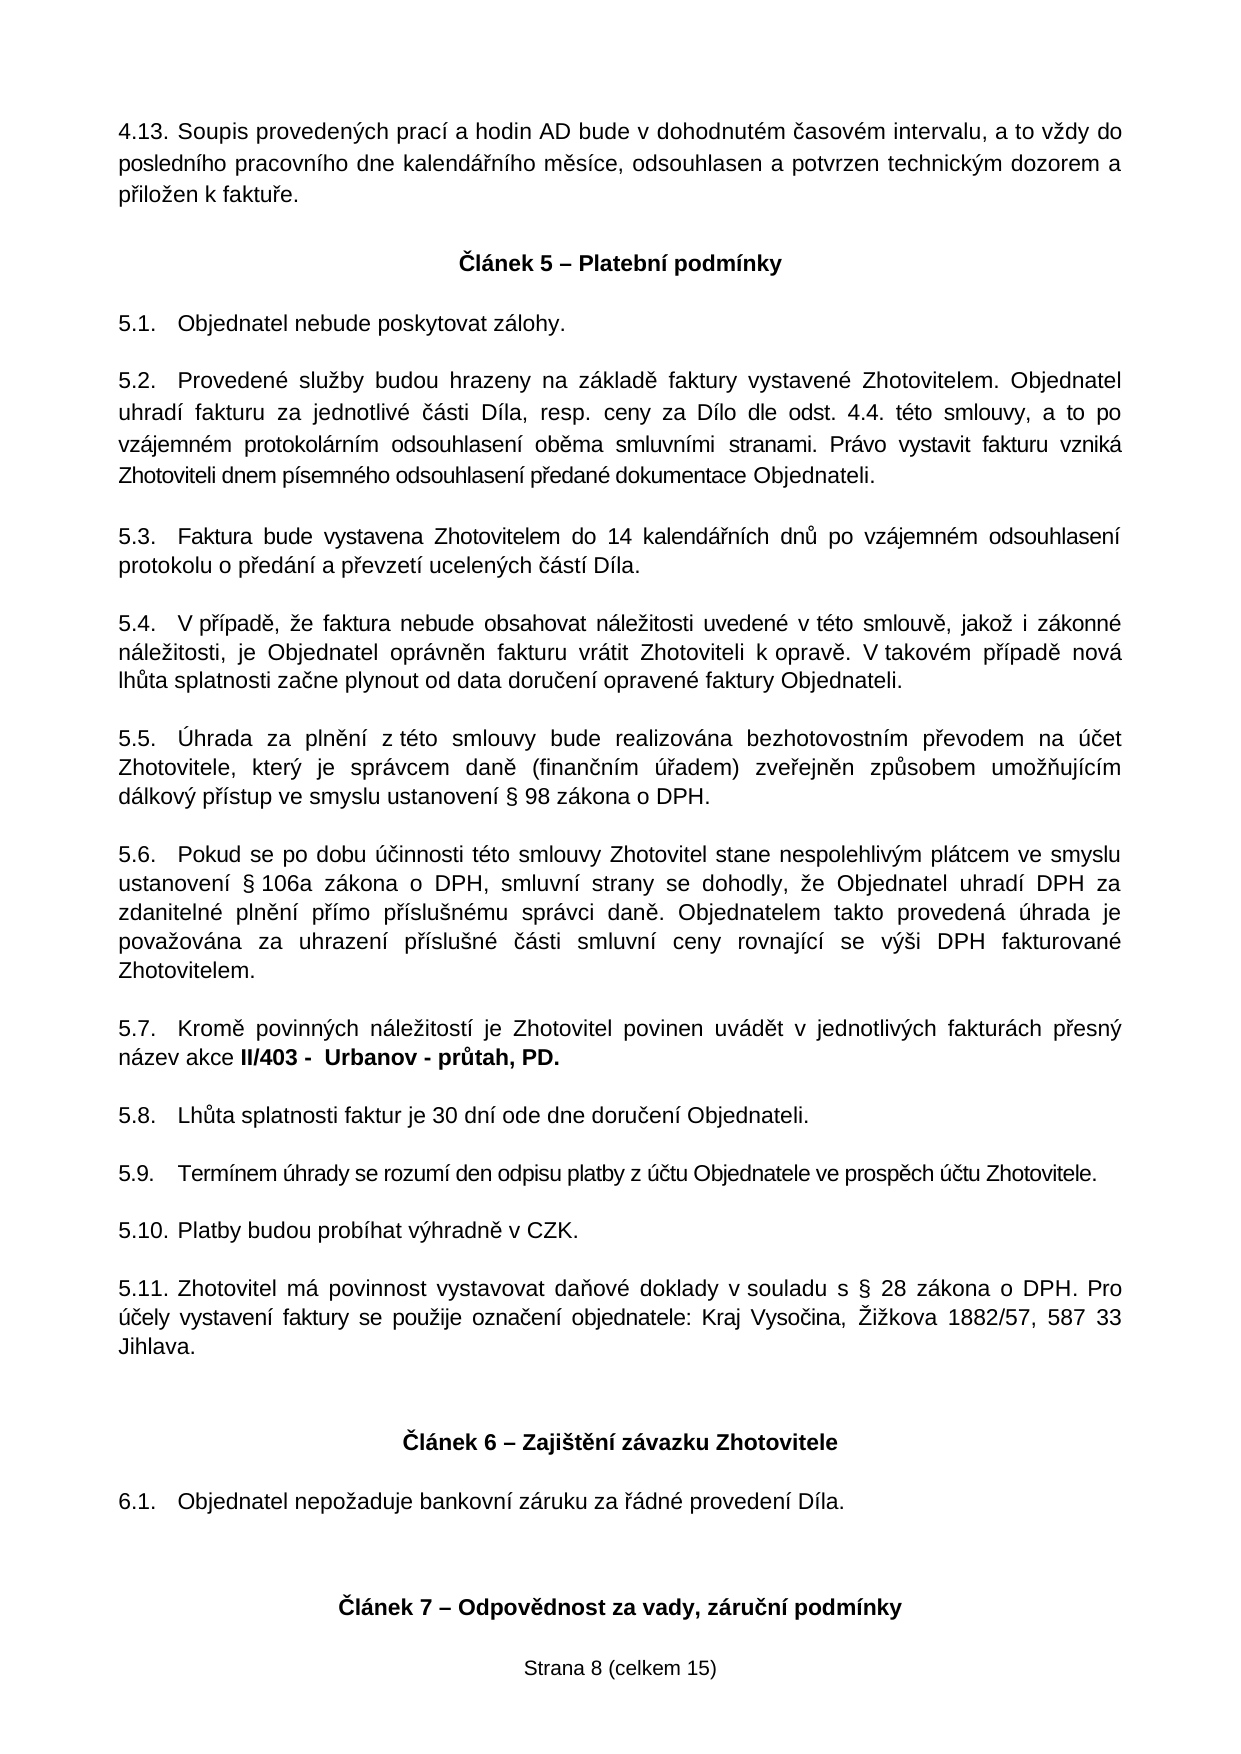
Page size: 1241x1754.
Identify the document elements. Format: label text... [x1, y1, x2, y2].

list Soupis provedených prací a hodin AD bude v dohodnutém časovém intervalu, a to vždy do posledního pracovního dne kalendářního měsíce, odsouhlasen a potvrzen technickým dozorem a přiložen k faktuře. [118, 118, 1122, 208]
list Faktura bude vystavena Zhotovitelem do 14 kalendářních dnů po vzájemném odsouhlasení protokolu o předání a převzetí ucelených částí Díla. [118, 523, 1122, 578]
list Provedené služby budou hrazeny na základě faktury vystavené Zhotovitelem. Objednatel uhradí fakturu za jednotlivé části Díla, resp. ceny za Dílo dle odst. 4.4. této smlouvy, a to po vzájemném protokolárním odsouhlasení oběma smluvními stranami. Právo vystavit fakturu vzniká Zhotoviteli dnem písemného odsouhlasení předané dokumentace Objednateli. [118, 367, 1122, 488]
list V případě, že faktura nebude obsahovat náležitosti uvedené v této smlouvě, jakož i zákonné náležitosti, je Objednatel oprávněn fakturu vrátit Zhotoviteli k opravě. V takovém případě nová lhůta splatnosti začne plynout od data doručení opravené faktury Objednateli. [118, 609, 1122, 694]
list Úhrada za plnění z této smlouvy bude realizována bezhotovostním převodem na účet Zhotovitele, který je správcem daně (finančním úřadem) zveřejněn způsobem umožňujícím dálkový přístup ve smyslu ustanovení § 98 zákona o DPH. [118, 725, 1122, 809]
text Článek 7 – Odpovědnost za vady, záruční podmínky [118, 1594, 1122, 1621]
text 6.1. Objednatel nepožaduje bankovní záruku za řádné provedení Díla. [118, 1488, 1122, 1514]
list Lhůta splatnosti faktur je 30 dní ode dne doručení Objednateli. [118, 1102, 1122, 1128]
list Termínem úhrady se rozumí den odpisu platby z účtu Objednatele ve prospěch účtu Zhotovitele. [118, 1159, 1122, 1186]
list Pokud se po dobu účinnosti této smlouvy Zhotovitel stane nespolehlivým plátcem ve smyslu ustanovení § 106a zákona o DPH, smluvní strany se dohodly, že Objednatel uhradí DPH za zdanitelné plnění přímo příslušnému správci daně. Objednatelem takto provedená úhrada je považována za uhrazení příslušné části smluvní ceny rovnající se výši DPH fakturované Zhotovitelem. [118, 841, 1122, 983]
list Kromě povinných náležitostí je Zhotovitel povinen uvádět v jednotlivých fakturách přesný název akce II/403 - Urbanov - průtah, PD. [118, 1015, 1122, 1070]
list Platby budou probíhat výhradně v CZK. [118, 1217, 1122, 1244]
text Článek 5 – Platební podmínky [118, 250, 1122, 277]
list Zhotovitel má povinnost vystavovat daňové doklady v souladu s § 28 zákona o DPH. Pro účely vystavení faktury se použije označení objednatele: Kraj Vysočina, Žižkova 1882/57, 587 33 Jihlava. [118, 1275, 1122, 1359]
list Objednatel nebude poskytovat zálohy. [118, 309, 1122, 336]
text Článek 6 – Zajištění závazku Zhotovitele [118, 1428, 1122, 1455]
